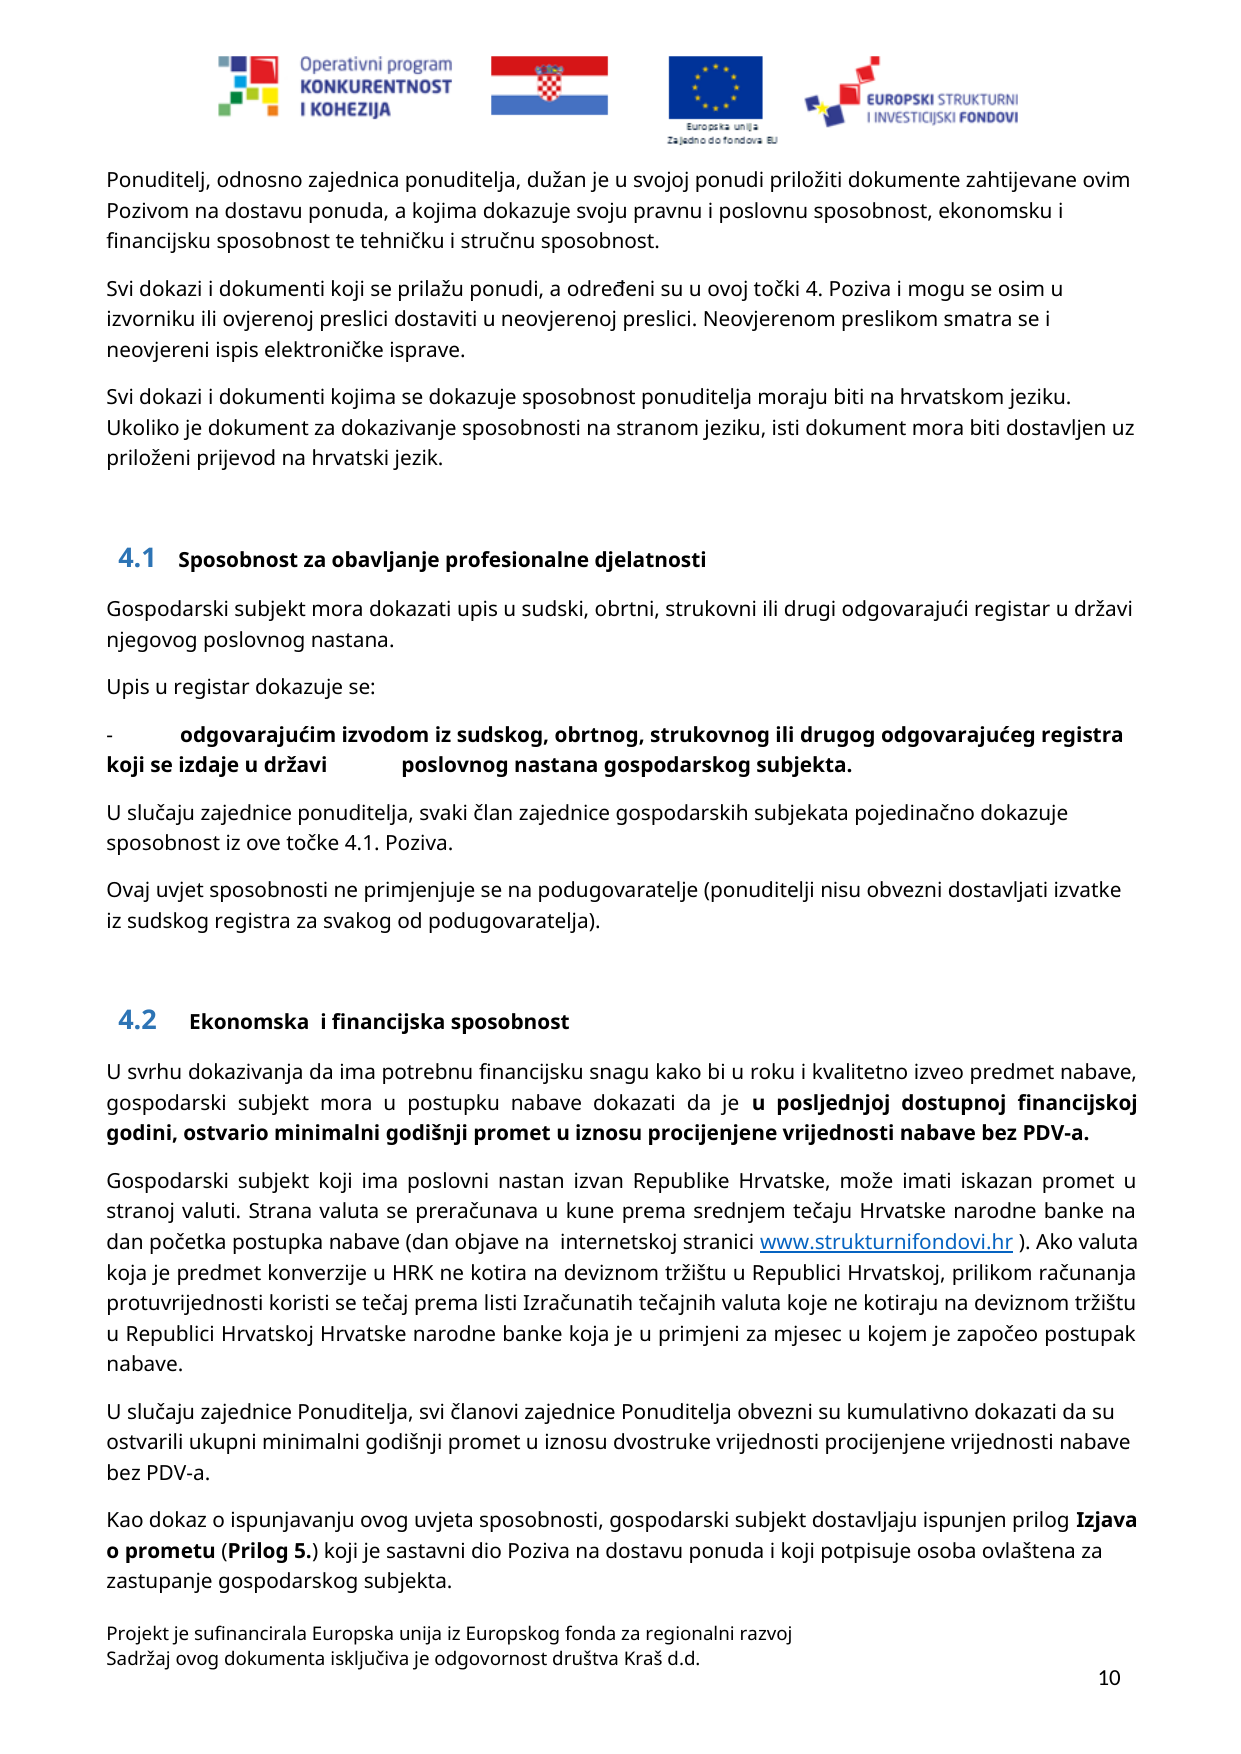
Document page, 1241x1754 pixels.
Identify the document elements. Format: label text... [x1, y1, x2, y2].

text U slučaju zajednice Ponuditelja, svi članovi zajednice Ponuditelja obvezni su kumulativno dokazati da su ostvarili ukupni minimalni godišnji promet u iznosu dvostruke vrijednosti procijenjene vrijednosti nabave bez PDV-a. [106, 1397, 1138, 1486]
text Kao dokaz o ispunjavanju ovog uvjeta sposobnosti, gospodarski subjekt dostavljaju ispunjen prilog Izjava o prometu (Prilog 5.) koji je sastavni dio Poziva na dostavu ponuda i koji potpisuje osoba ovlaštena za zastupanje gospodarskog subjekta. [106, 1505, 1138, 1595]
text Gospodarski subjekt mora dokazati upis u sudski, obrtni, strukovni ili drugi odgovarajući registar u državi njegovog poslovnog nastana. [106, 594, 1138, 653]
text Svi dokazi i dokumenti koji se prilažu ponudi, a određeni su u ovoj točki 4. Poziva i mogu se osim u izvorniku ili ovjerenoj preslici dostaviti u neovjerenoj preslici. Neovjerenom preslikom smatra se i neovjereni ispis elektroničke isprave. [106, 274, 1138, 363]
text Gospodarski subjekt koji ima poslovni nastan izvan Republike Hrvatske, može imati iskazan promet u stranoj valuti. Strana valuta se preračunava u kune prema srednjem tečaju Hrvatske narodne banke na dan početka postupka nabave (dan objave na internetskoj stranici www.strukturnifondovi.hr ). Ako valuta koja je predmet konverzije u HRK ne kotira na deviznom tržištu u Republici Hrvatskoj, prilikom računanja protuvrijednosti koristi se tečaj prema listi Izračunatih tečajnih valuta koje ne kotiraju na deviznom tržištu u Republici Hrvatskoj Hrvatske narodne banke koja je u primjeni za mjesec u kojem je započeo postupak nabave. [106, 1166, 1138, 1378]
text U slučaju zajednice ponuditelja, svaki član zajednice gospodarskih subjekata pojedinačno dokazuje sposobnost iz ove točke 4.1. Poziva. [106, 798, 1138, 857]
list Sposobnost za obavljanje profesionalne djelatnosti [118, 538, 1138, 575]
text Svi dokazi i dokumenti kojima se dokazuje sposobnost ponuditelja moraju biti na hrvatskom jeziku. Ukoliko je dokument za dokazivanje sposobnosti na stranom jeziku, isti dokument mora biti dostavljen uz priloženi prijevod na hrvatski jezik. [106, 382, 1138, 472]
text U svrhu dokazivanja da ima potrebnu financijsku snagu kako bi u roku i kvalitetno izveo predmet nabave, gospodarski subjekt mora u postupku nabave dokazati da je u posljednjoj dostupnoj financijskoj godini, ostvario minimalni godišnji promet u iznosu procijenjene vrijednosti nabave bez PDV-a. [106, 1057, 1138, 1147]
text Ovaj uvjet sposobnosti ne primjenjuje se na podugovaratelje (ponuditelji nisu obvezni dostavljati izvatke iz sudskog registra za svakog od podugovaratelja). [106, 876, 1138, 934]
text - odgovarajućim izvodom iz sudskog, obrtnog, strukovnog ili drugog odgovarajućeg registra koji se izdaje u državi poslovnog nastana gospodarskog subjekta. [106, 720, 1138, 779]
text Ponuditelj, odnosno zajednica ponuditelja, dužan je u svojoj ponudi priložiti dokumente zahtijevane ovim Pozivom na dostavu ponuda, a kojima dokazuje svoju pravnu i poslovnu sposobnost, ekonomsku i financijsku sposobnost te tehničku i stručnu sposobnost. [106, 166, 1138, 255]
text Upis u registar dokazuje se: [106, 672, 1138, 701]
list Ekonomska i financijska sposobnost [118, 1001, 1138, 1038]
